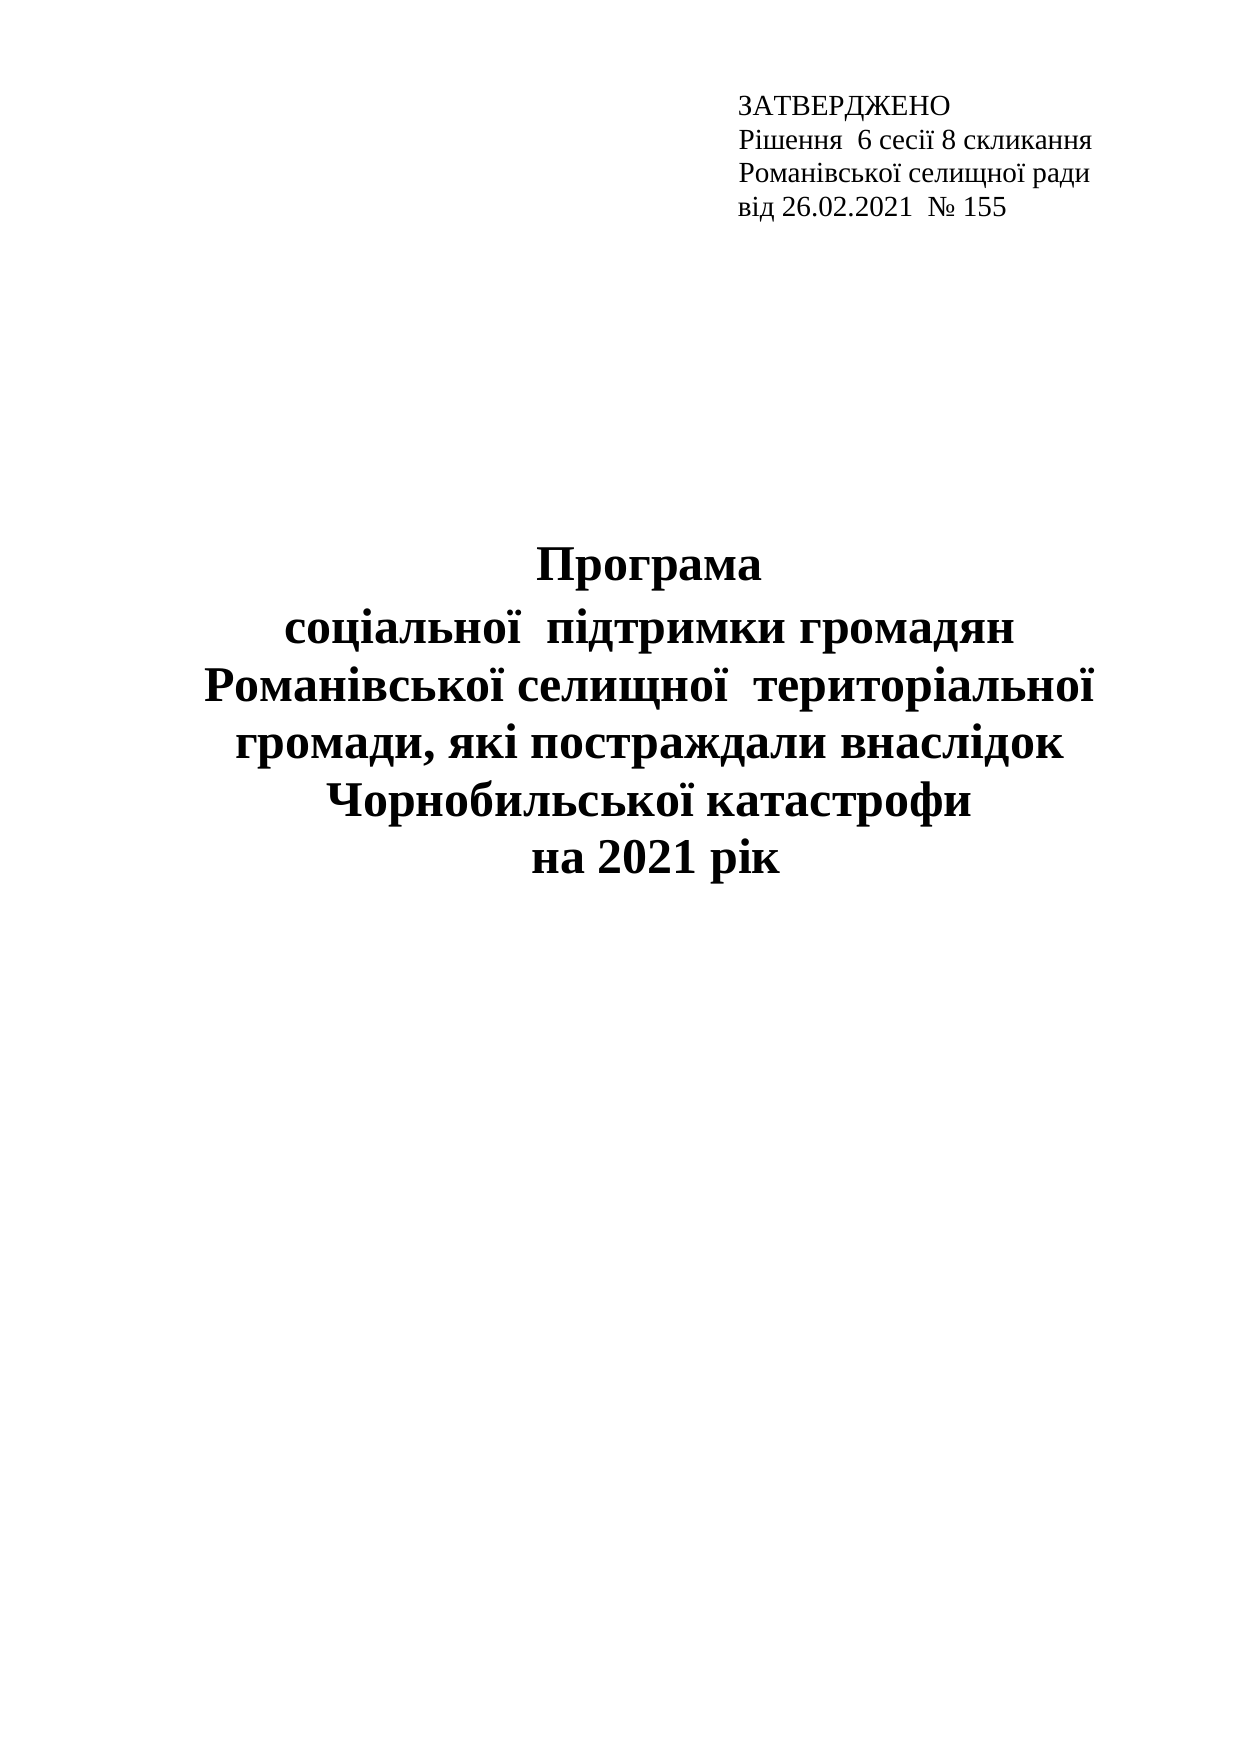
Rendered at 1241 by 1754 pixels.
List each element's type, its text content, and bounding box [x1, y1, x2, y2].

text Програма [148, 533, 1152, 591]
subtitle ЗАТВЕРДЖЕНО [192, 88, 1152, 122]
subtitle від 26.02.2021 № 155 [192, 189, 1152, 223]
text соціальної підтримки громадян Романівської селищної територіальної громади, які постраждали внаслідок Чорнобильської катастрофи [148, 597, 1152, 827]
subtitle Рішення 6 сесії 8 скликання [738, 122, 1152, 156]
text на 2021 рік [148, 827, 1152, 884]
subtitle Романівської селищної ради [738, 156, 1152, 189]
